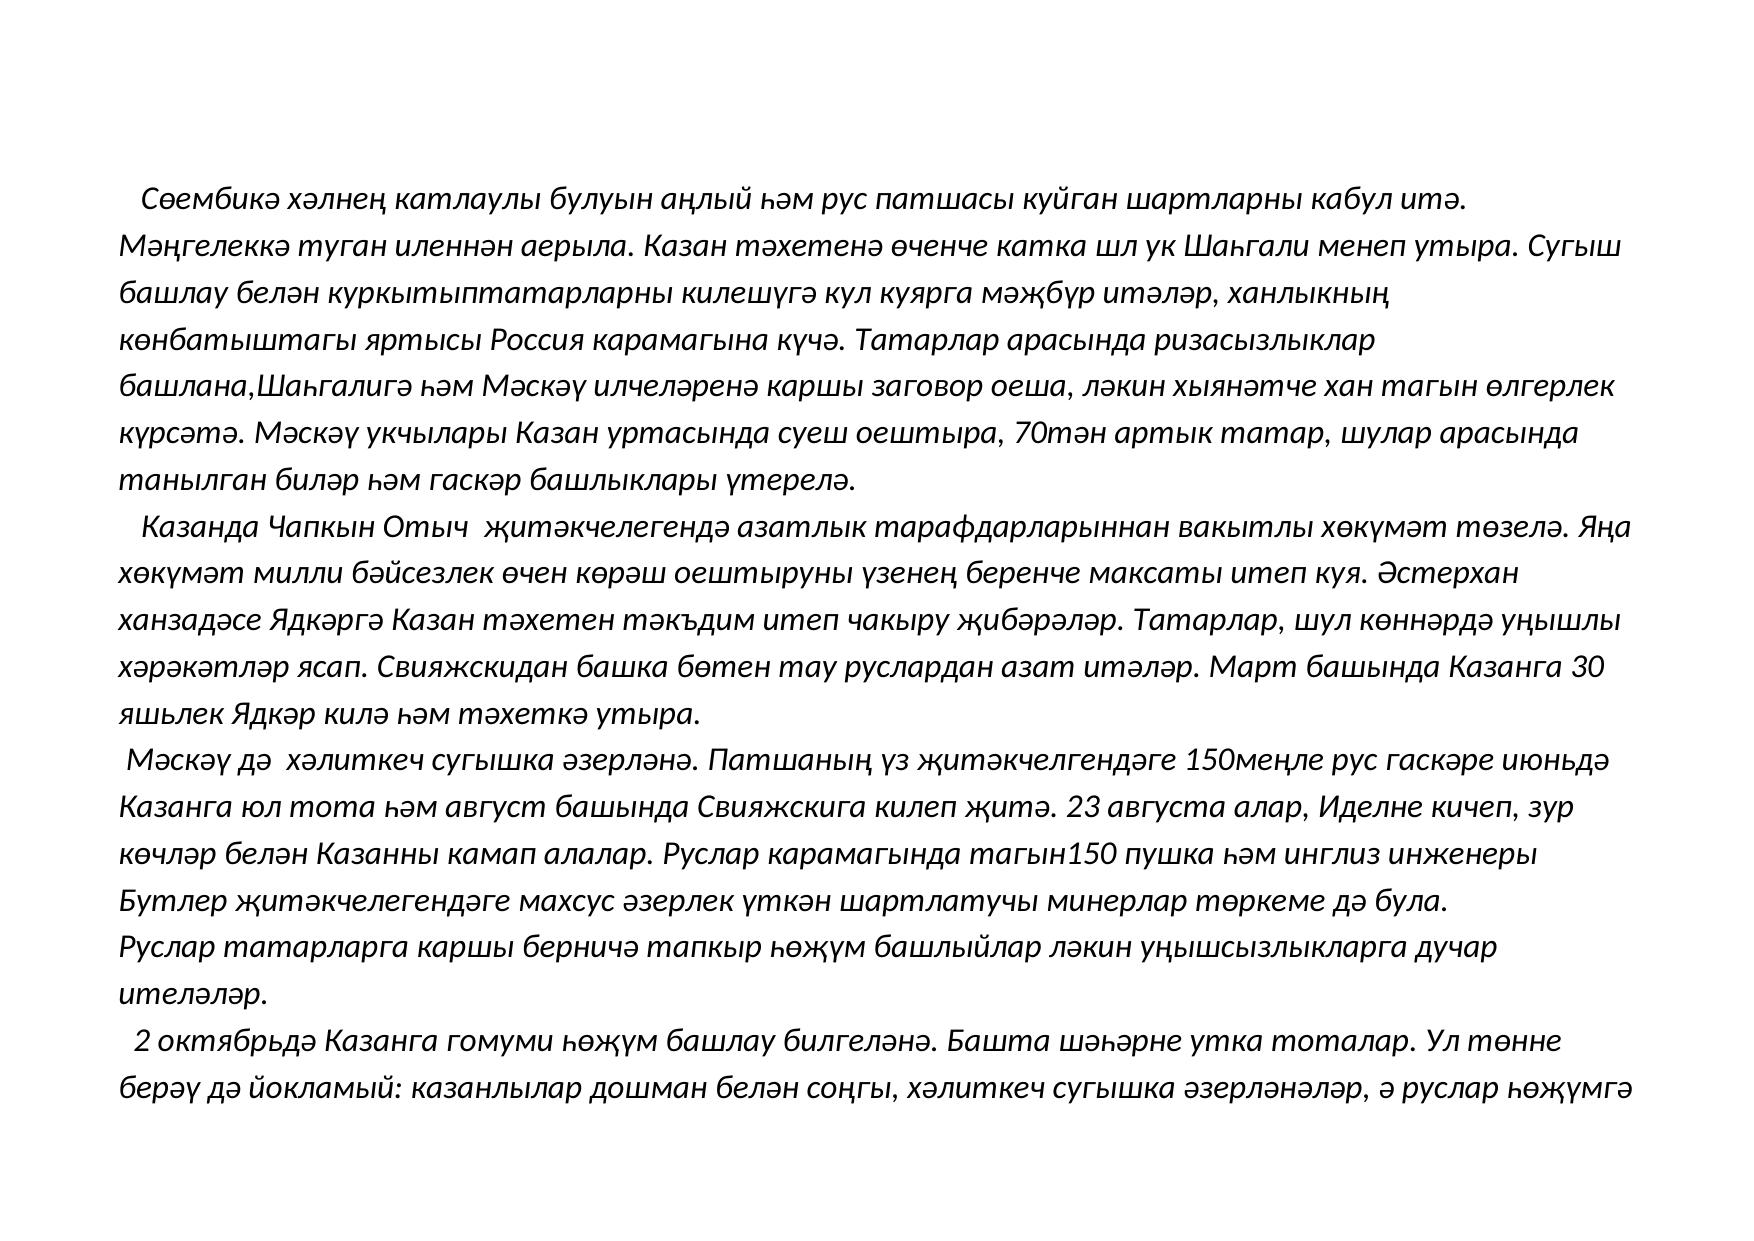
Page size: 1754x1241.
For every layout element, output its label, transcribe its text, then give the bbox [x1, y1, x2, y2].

text Мәскәү дә хәлиткеч сугышка әзерләнә. Патшаның үз җитәкчелгендәге 150меңле рус гаскәре июньдә Казанга юл тота һәм август башында Свияжскига килеп җитә. 23 августа алар, Иделне кичеп, зур көчләр белән Казанны камап алалар. Руслар карамагында тагын150 пушка һәм инглиз инженеры Бутлер җитәкчелегендәге махсус әзерлек үткән шартлатучы минерлар төркеме дә була. [118, 738, 1636, 919]
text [118, 1019, 1636, 1107]
text Сөембикә хәлнең катлаулы булуын аңлый һәм рус патшасы куйган шартларны кабул итә. Мәңгелеккә туган иленнән аерыла. Казан тәхетенә өченче катка шл ук Шаһгали менеп утыра. Сугыш башлау белән куркытыптатарларны килешүгә кул куярга мәҗбүр итәләр, ханлыкның көнбатыштагы яртысы Россия карамагына күчә. Татарлар арасында ризасызлыклар башлана,Шаһгалигә һәм Мәскәү илчеләренә каршы заговор оеша, ләкин хыянәтче хан тагын өлгерлек күрсәтә. Мәскәү укчылары Казан уртасында суеш оештыра, 70тән артык татар, шулар арасында танылган биләр һәм гаскәр башлыклары үтерелә. [118, 177, 1636, 498]
text Руслар татарларга каршы берничә тапкыр һөҗүм башлыйлар ләкин уңышсызлыкларга дучар ителәләр. [118, 926, 1636, 1013]
text Казанда Чапкын Отыч җитәкчелегендә азатлык тарафдарларыннан вакытлы хөкүмәт төзелә. Яңа хөкүмәт милли бәйсезлек өчен көрәш оештыруны үзенең беренче максаты итеп куя. Әстерхан ханзадәсе Ядкәргә Казан тәхетен тәкъдим итеп чакыру җибәрәләр. Татарлар, шул көннәрдә уңышлы хәрәкәтләр ясап. Свияжскидан башка бөтен тау руслардан азат итәләр. Март башында Казанга 30 яшьлек Ядкәр килә һәм тәхеткә утыра. [118, 504, 1636, 732]
